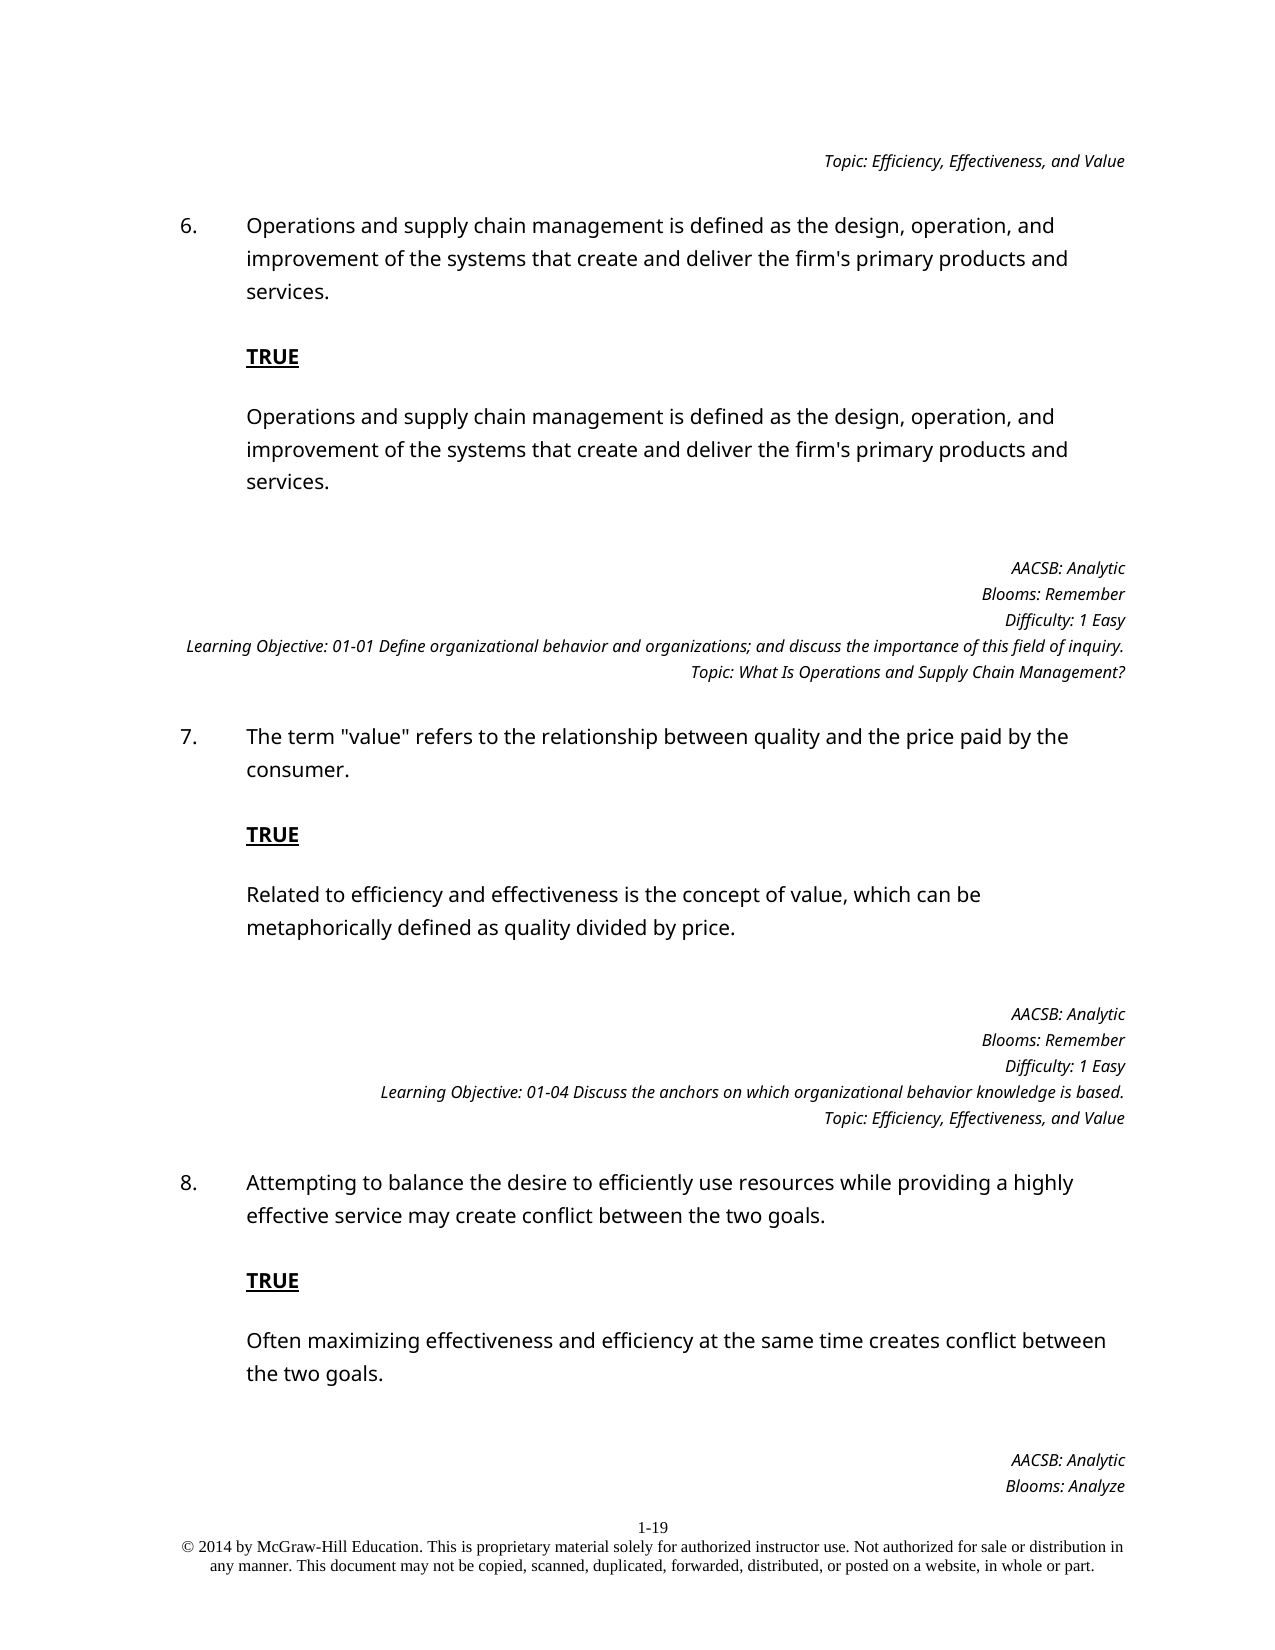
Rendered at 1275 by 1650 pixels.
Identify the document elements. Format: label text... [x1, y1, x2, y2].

table_header Attempting to balance the desire to efficiently use resources while providing a highly effective service may create conflict between the two goals. TRUE Often maximizing effectiveness and efficiency at the same time creates conflict between the two goals. [246, 1168, 1125, 1419]
table_header AACSB: Analytic Blooms: Remember Difficulty: 1 Easy Learning Objective: 01-04 Discuss the anchors on which organizational behavior knowledge is based. Topic: Efficiency, Effectiveness, and Value [180, 1003, 1125, 1165]
table_header The term "value" refers to the relationship between quality and the price paid by the consumer. TRUE Related to efficiency and effectiveness is the concept of value, which can be metaphorically defined as quality divided by price. [246, 723, 1125, 973]
table_header 7. [180, 723, 246, 973]
table_header 8. [180, 1168, 246, 1419]
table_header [180, 1448, 1125, 1497]
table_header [180, 150, 1125, 209]
table_header Operations and supply chain management is defined as the design, operation, and improvement of the systems that create and deliver the firm's primary products and services. TRUE Operations and supply chain management is defined as the design, operation, and improvement of the systems that create and deliver the firm's primary products and services. [246, 212, 1125, 527]
table_header AACSB: Analytic Blooms: Remember Difficulty: 1 Easy Learning Objective: 01-01 Define organizational behavior and organizations; and discuss the importance of this field of inquiry. Topic: What Is Operations and Supply Chain Management? [180, 557, 1125, 720]
table_header 6. [180, 212, 246, 527]
